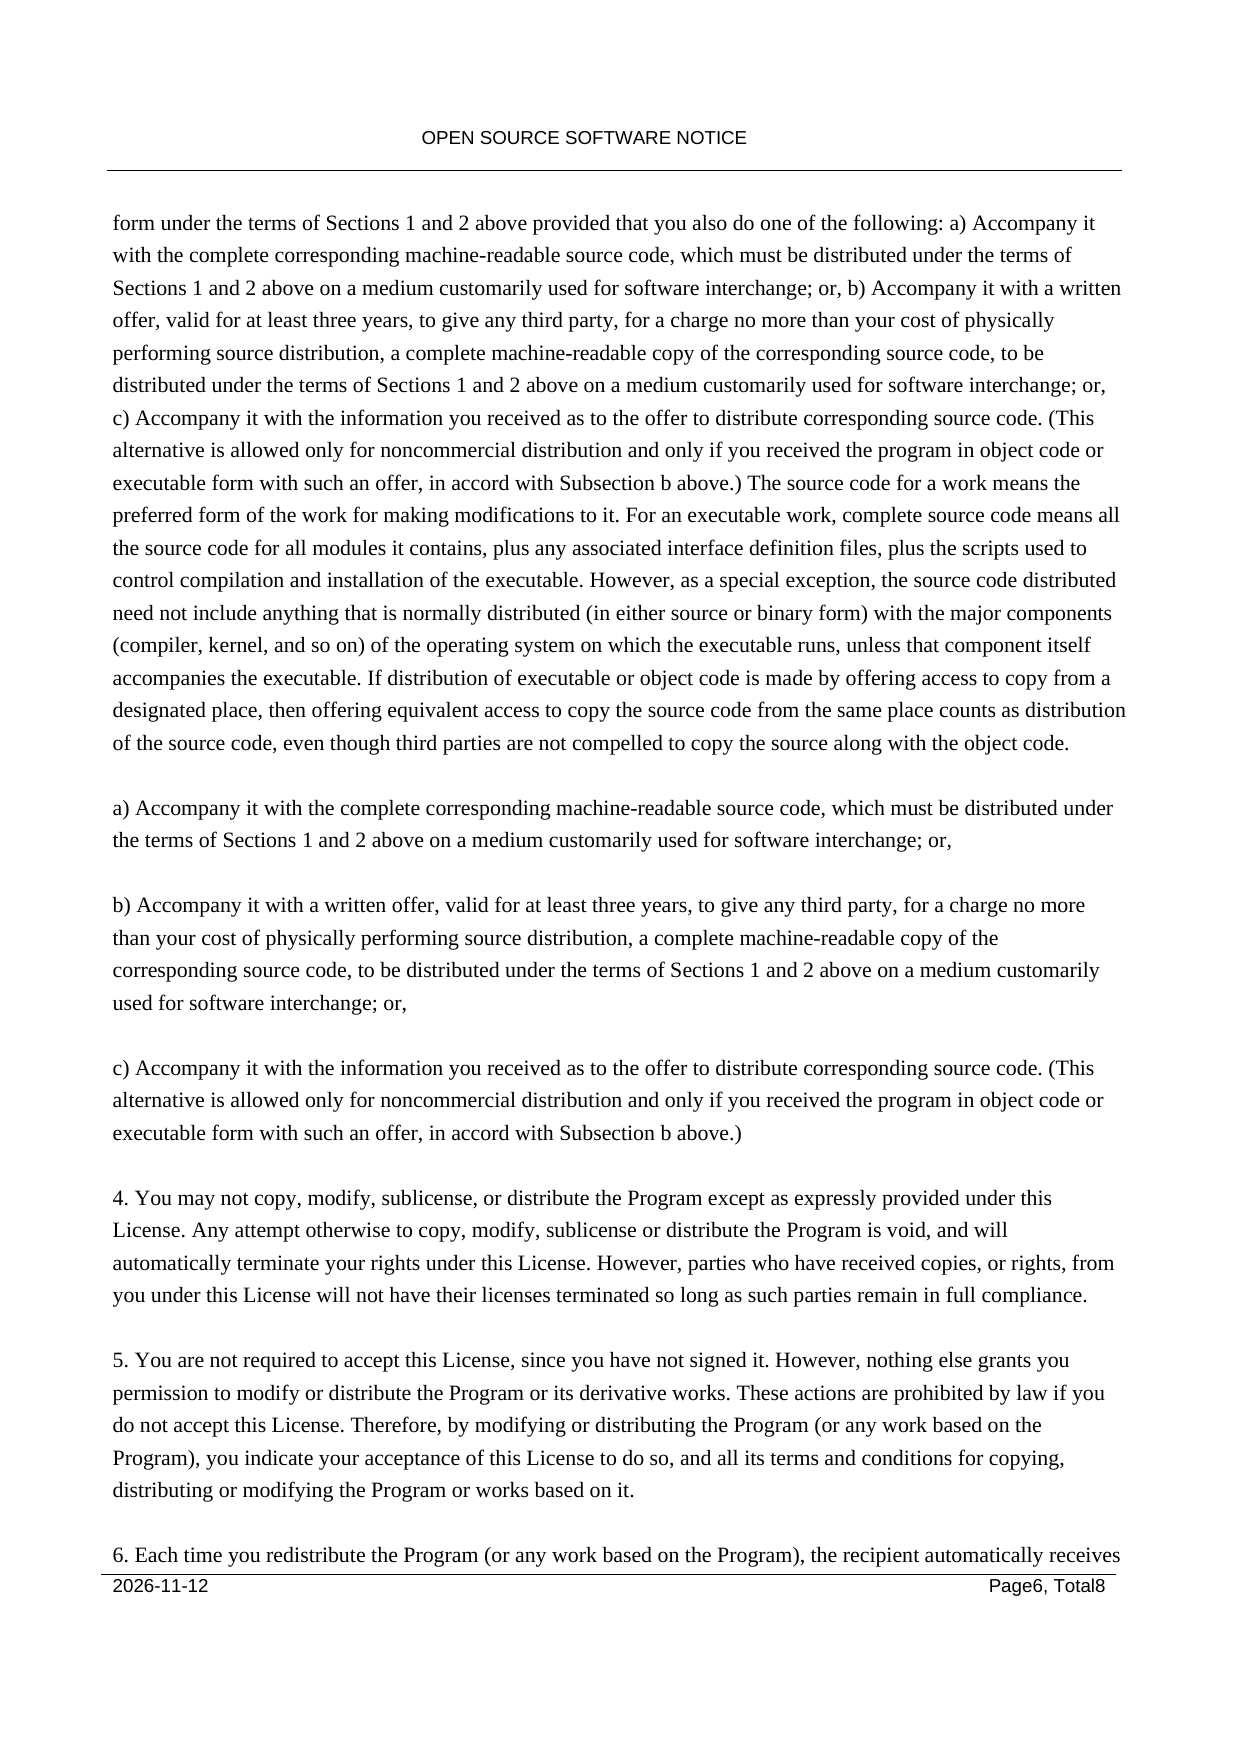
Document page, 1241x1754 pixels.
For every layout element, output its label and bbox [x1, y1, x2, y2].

text [112, 206, 1128, 1571]
